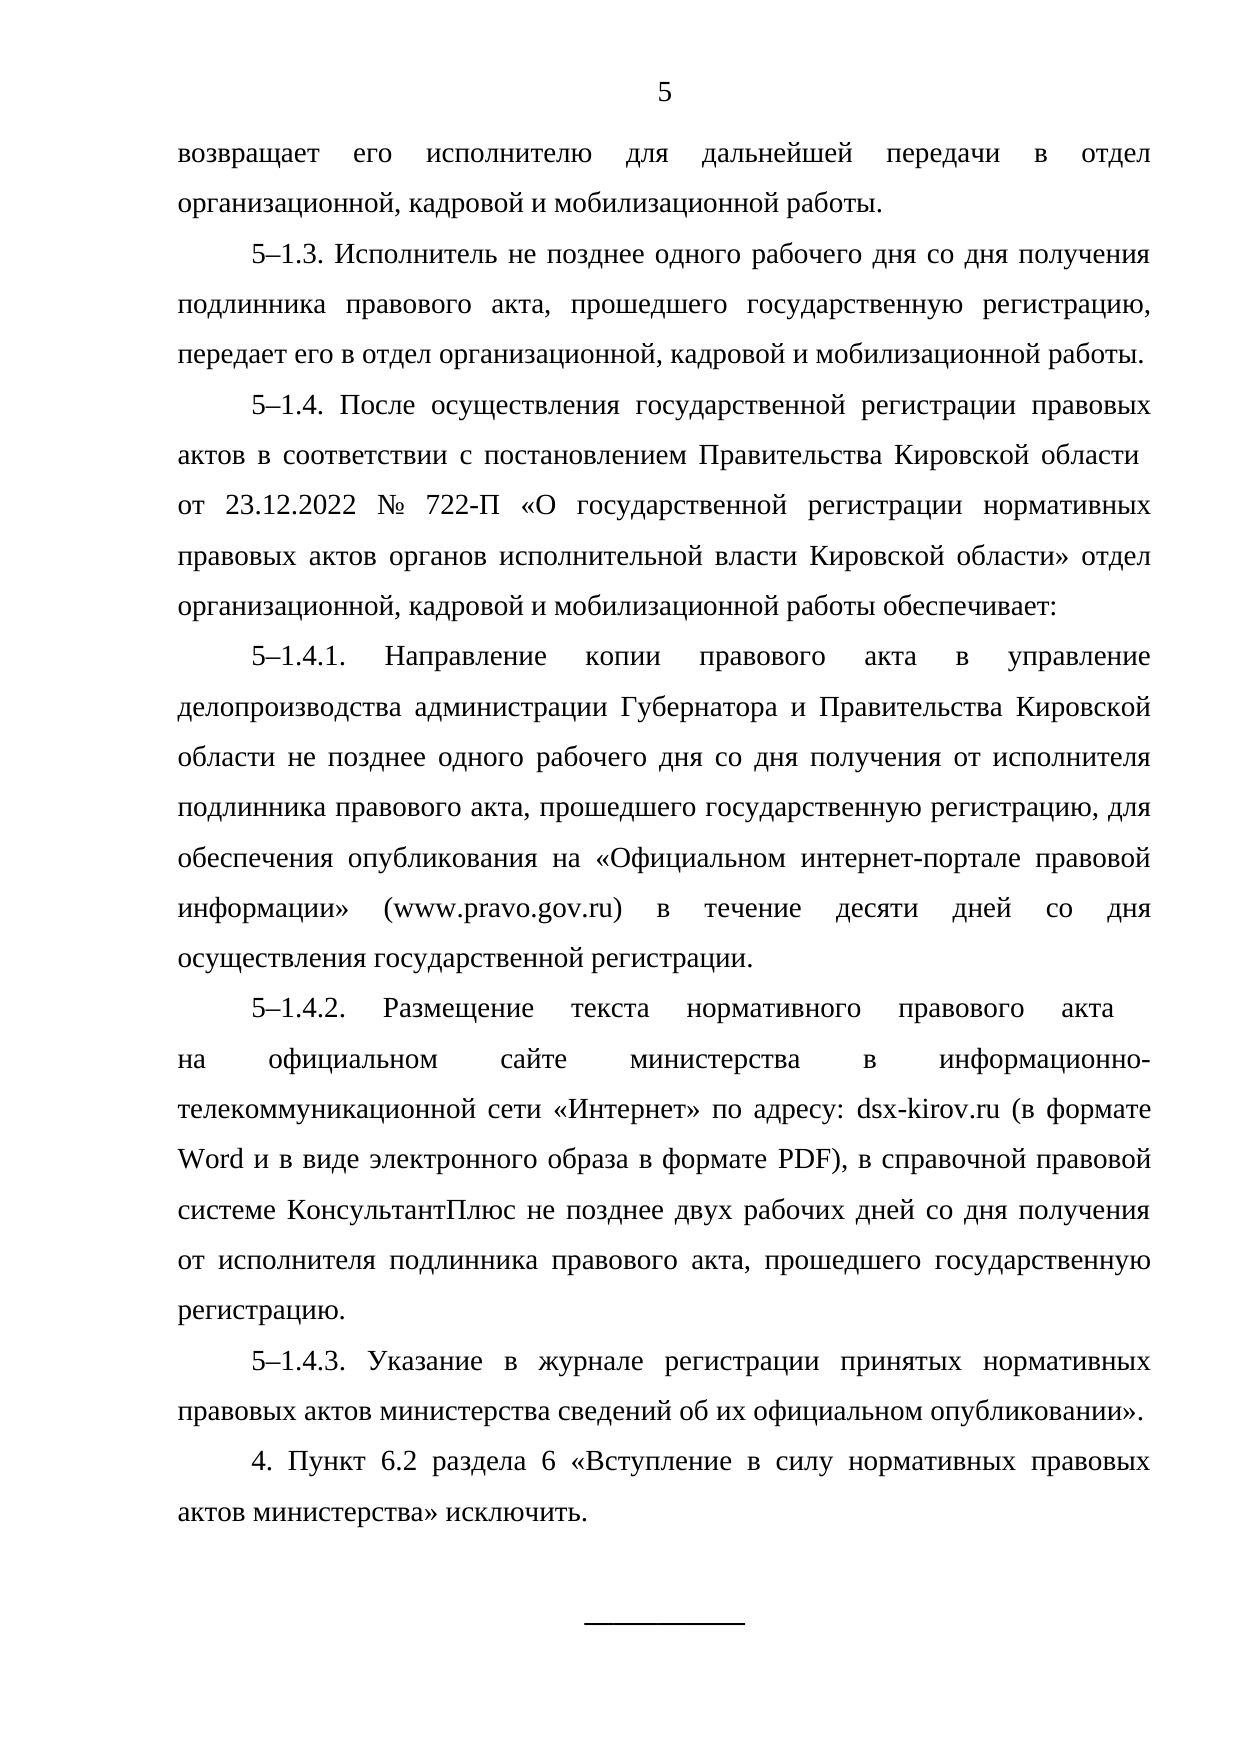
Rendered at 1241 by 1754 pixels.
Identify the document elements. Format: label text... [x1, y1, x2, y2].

text 4. Пункт 6.2 раздела 6 «Вступление в силу нормативных правовых актов министерства» исключить. [177, 1443, 1152, 1527]
text 5–1.4.2. Размещение текста нормативного правового акта на официальном сайте министерства в информационно-телекоммуникационной сети «Интернет» по адресу: dsx-kirov.ru (в формате Word и в виде электронного образа в формате PDF), в справочной правовой системе КонсультантПлюс не позднее двух рабочих дней со дня получения от исполнителя подлинника правового акта, прошедшего государственную регистрацию. [177, 991, 1152, 1326]
text 5–1.4. После осуществления государственной регистрации правовых актов в соответствии с постановлением Правительства Кировской области от 23.12.2022 № 722-П «О государственной регистрации нормативных правовых актов органов исполнительной власти Кировской области» отдел организационной, кадровой и мобилизационной работы обеспечивает: [177, 387, 1152, 622]
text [177, 135, 1152, 219]
text 5–1.4.1. Направление копии правового акта в управление делопроизводства администрации Губернатора и Правительства Кировской области не позднее одного рабочего дня со дня получения от исполнителя подлинника правового акта, прошедшего государственную регистрацию, для обеспечения опубликования на «Официальном интернет-портале правовой информации» (www.pravo.gov.ru) в течение десяти дней со дня осуществления государственной регистрации. [177, 638, 1152, 974]
text ___________ [177, 1594, 1152, 1628]
text 5–1.4.3. Указание в журнале регистрации принятых нормативных правовых актов министерства сведений об их официальном опубликовании». [177, 1343, 1152, 1427]
text 5–1.3. Исполнитель не позднее одного рабочего дня со дня получения подлинника правового акта, прошедшего государственную регистрацию, передает его в отдел организационной, кадровой и мобилизационной работы. [177, 236, 1152, 370]
